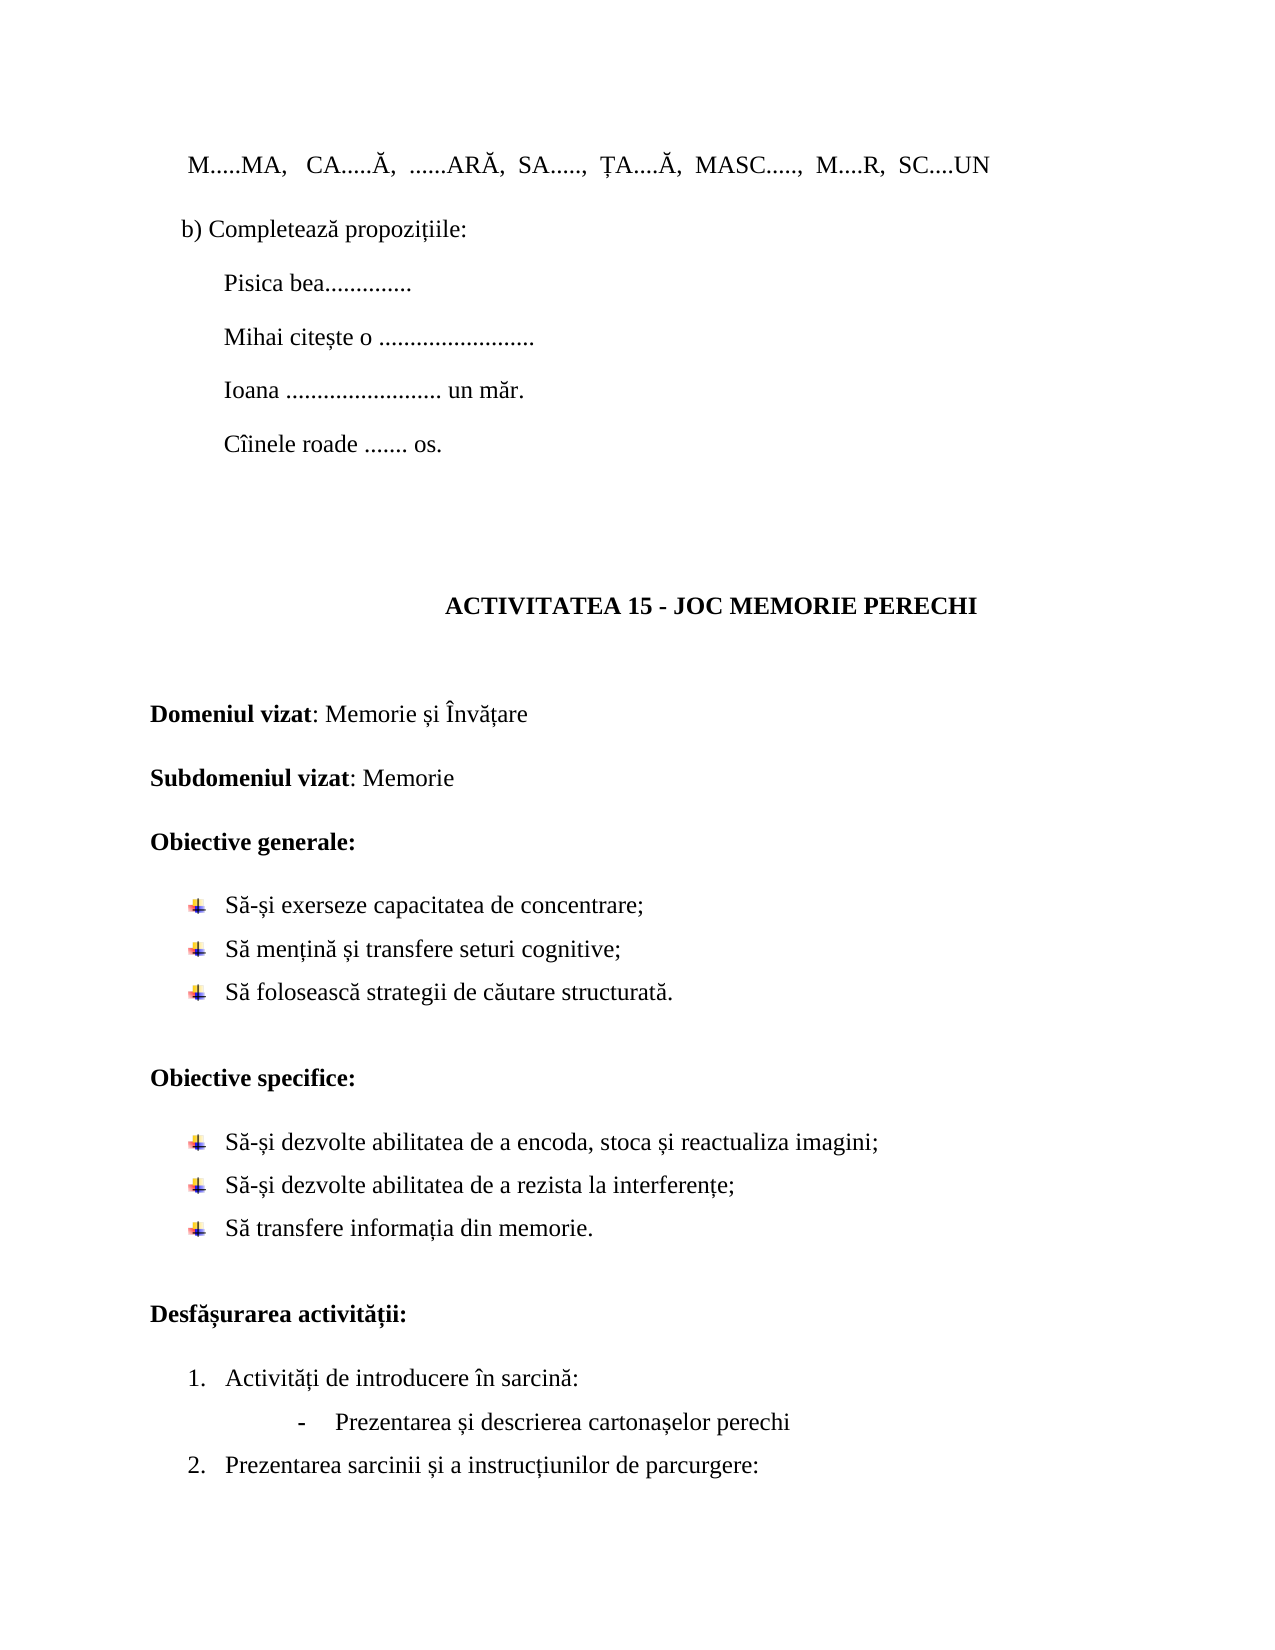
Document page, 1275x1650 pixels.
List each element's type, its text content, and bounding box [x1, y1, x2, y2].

text b) Completează propozițiile: [150, 214, 1125, 243]
text Desfășurarea activității: [150, 1299, 1125, 1328]
list Prezentarea și descrierea cartonașelor perechi [297, 1407, 1125, 1435]
text Mihai citește o ......................... [150, 322, 1125, 350]
list Să folosească strategii de căutare structurată. [187, 977, 1125, 1006]
list Să transfere informația din memorie. [187, 1213, 1125, 1242]
text Cîinele roade ....... os. [150, 429, 1125, 458]
text Subdomeniul vizat: Memorie [150, 763, 1125, 791]
picture [188, 897, 206, 914]
list Să mențină și transfere seturi cognitive; [187, 934, 1125, 962]
text Ioana ......................... un măr. [150, 376, 1125, 404]
picture [188, 940, 206, 957]
text ACTIVITATEA 15 - JOC MEMORIE PERECHI [371, 591, 1125, 620]
text Obiective specifice: [150, 1063, 1125, 1092]
picture [188, 983, 206, 1001]
picture [188, 1220, 206, 1237]
picture [188, 1133, 206, 1151]
list Activități de introducere în sarcină: [187, 1363, 1125, 1392]
text Obiective generale: [150, 827, 1125, 855]
list Să-și exerseze capacitatea de concentrare; [187, 891, 1125, 919]
text Domeniul vizat: Memorie și Învățare [150, 699, 1125, 727]
list Să-și dezvolte abilitatea de a rezista la interferențe; [187, 1170, 1125, 1199]
picture [188, 1176, 206, 1194]
text Pisica bea.............. [150, 268, 1125, 297]
text M.....MA, CA.....Ă, ......ARĂ, SA....., ȚA....Ă, MASC....., M....R, SC....UN [187, 150, 1125, 179]
list Să-și dezvolte abilitatea de a encoda, stoca și reactualiza imagini; [187, 1127, 1125, 1156]
list Prezentarea sarcinii și a instrucțiunilor de parcurgere: [187, 1450, 1125, 1478]
